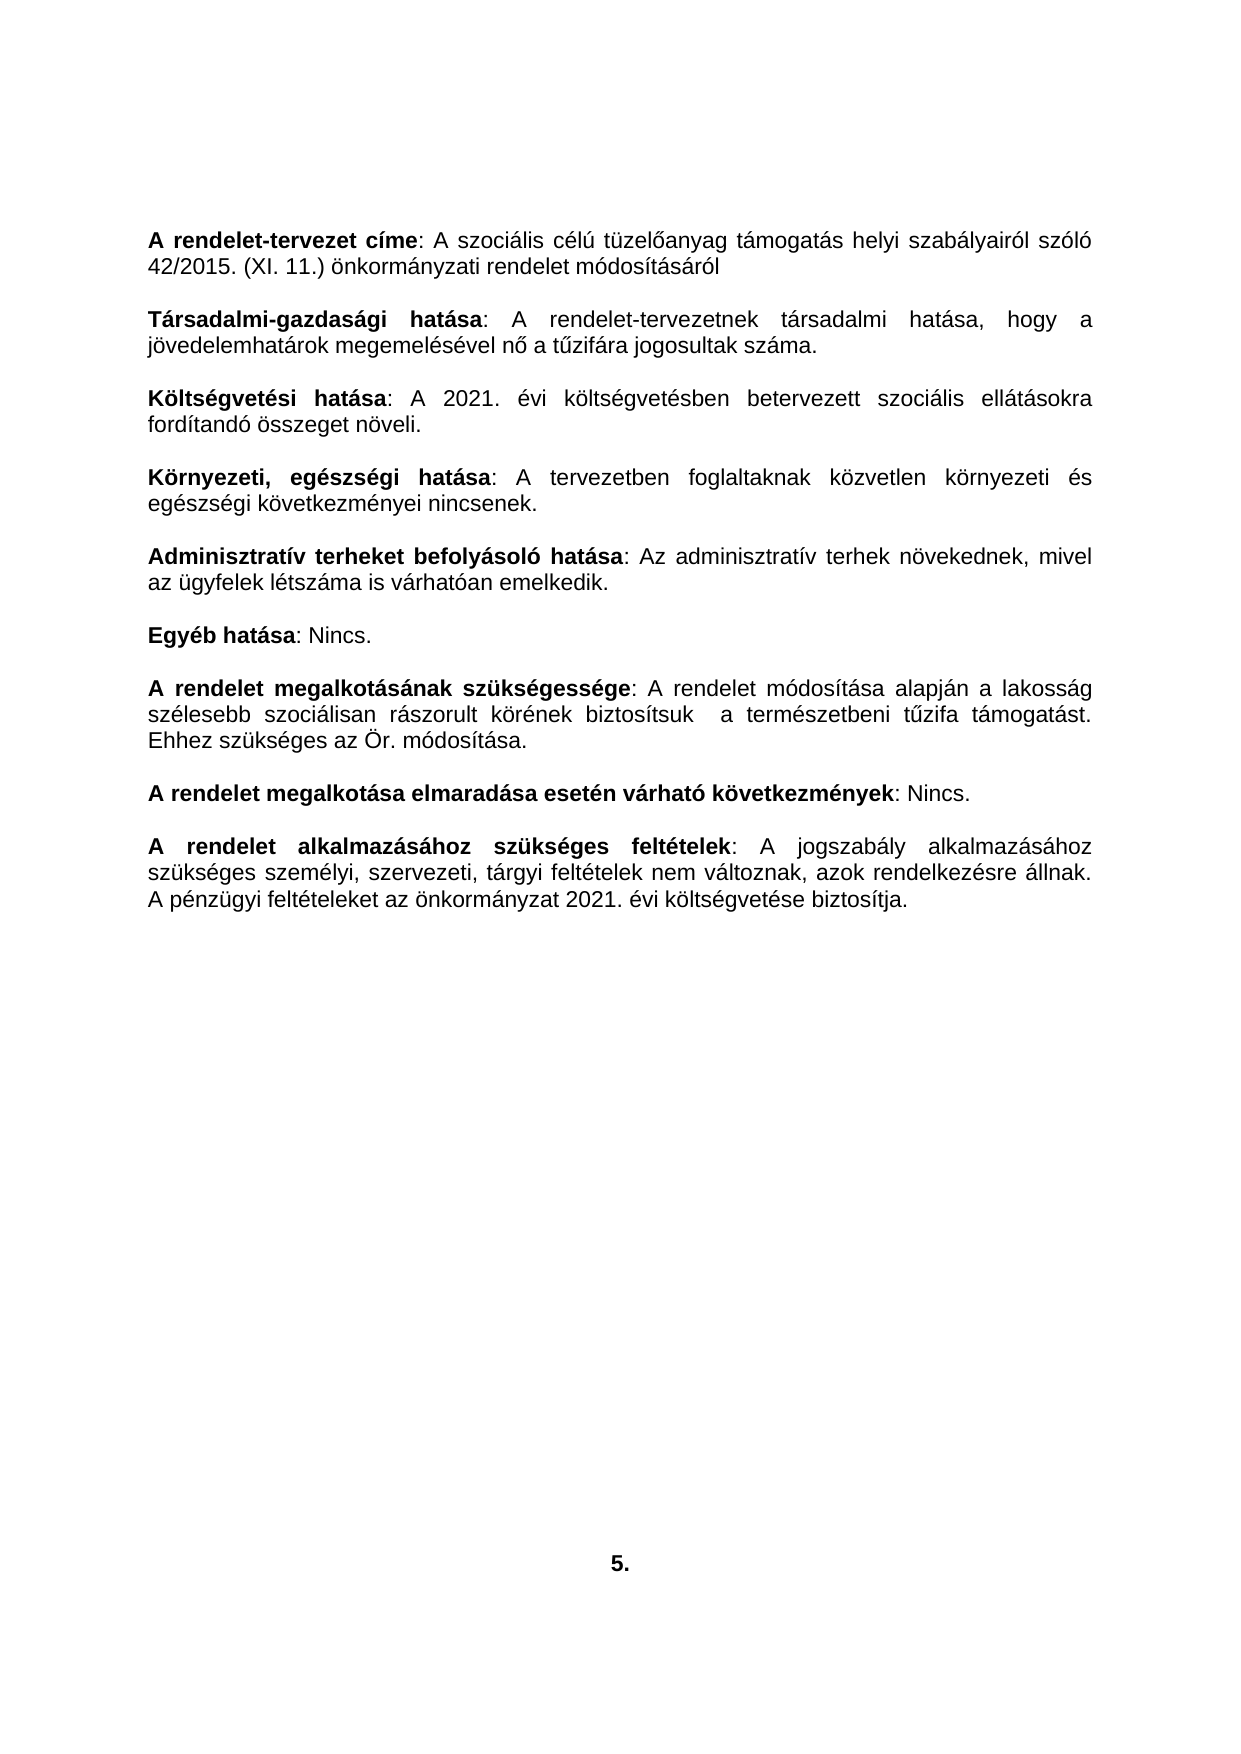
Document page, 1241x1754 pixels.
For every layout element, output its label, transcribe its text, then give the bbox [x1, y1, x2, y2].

text A rendelet megalkotásának szükségessége: A rendelet módosítása alapján a lakosság szélesebb szociálisan rászorult körének biztosítsuk a természetbeni tűzifa támogatást. Ehhez szükséges az Ör. módosítása. [148, 675, 1093, 754]
text 5. [148, 1550, 1093, 1576]
text A rendelet megalkotása elmaradása esetén várható következmények: Nincs. [148, 780, 1093, 806]
text Adminisztratív terheket befolyásoló hatása: Az adminisztratív terhek növekednek, mivel az ügyfelek létszáma is várhatóan emelkedik. [148, 543, 1093, 596]
text A rendelet-tervezet címe: A szociális célú tüzelőanyag támogatás helyi szabályairól szóló 42/2015. (XI. 11.) önkormányzati rendelet módosításáról [148, 227, 1093, 279]
text Környezeti, egészségi hatása: A tervezetben foglaltaknak közvetlen környezeti és egészségi következményei nincsenek. [148, 464, 1093, 517]
text Egyéb hatása: Nincs. [148, 622, 1093, 648]
text Társadalmi-gazdasági hatása: A rendelet-tervezetnek társadalmi hatása, hogy a jövedelemhatárok megemelésével nő a tűzifára jogosultak száma. [148, 306, 1093, 358]
text Költségvetési hatása: A 2021. évi költségvetésben betervezett szociális ellátásokra fordítandó összeget növeli. [148, 385, 1093, 437]
text A rendelet alkalmazásához szükséges feltételek: A jogszabály alkalmazásához szükséges személyi, szervezeti, tárgyi feltételek nem változnak, azok rendelkezésre állnak. A pénzügyi feltételeket az önkormányzat 2021. évi költségvetése biztosítja. [148, 833, 1093, 912]
